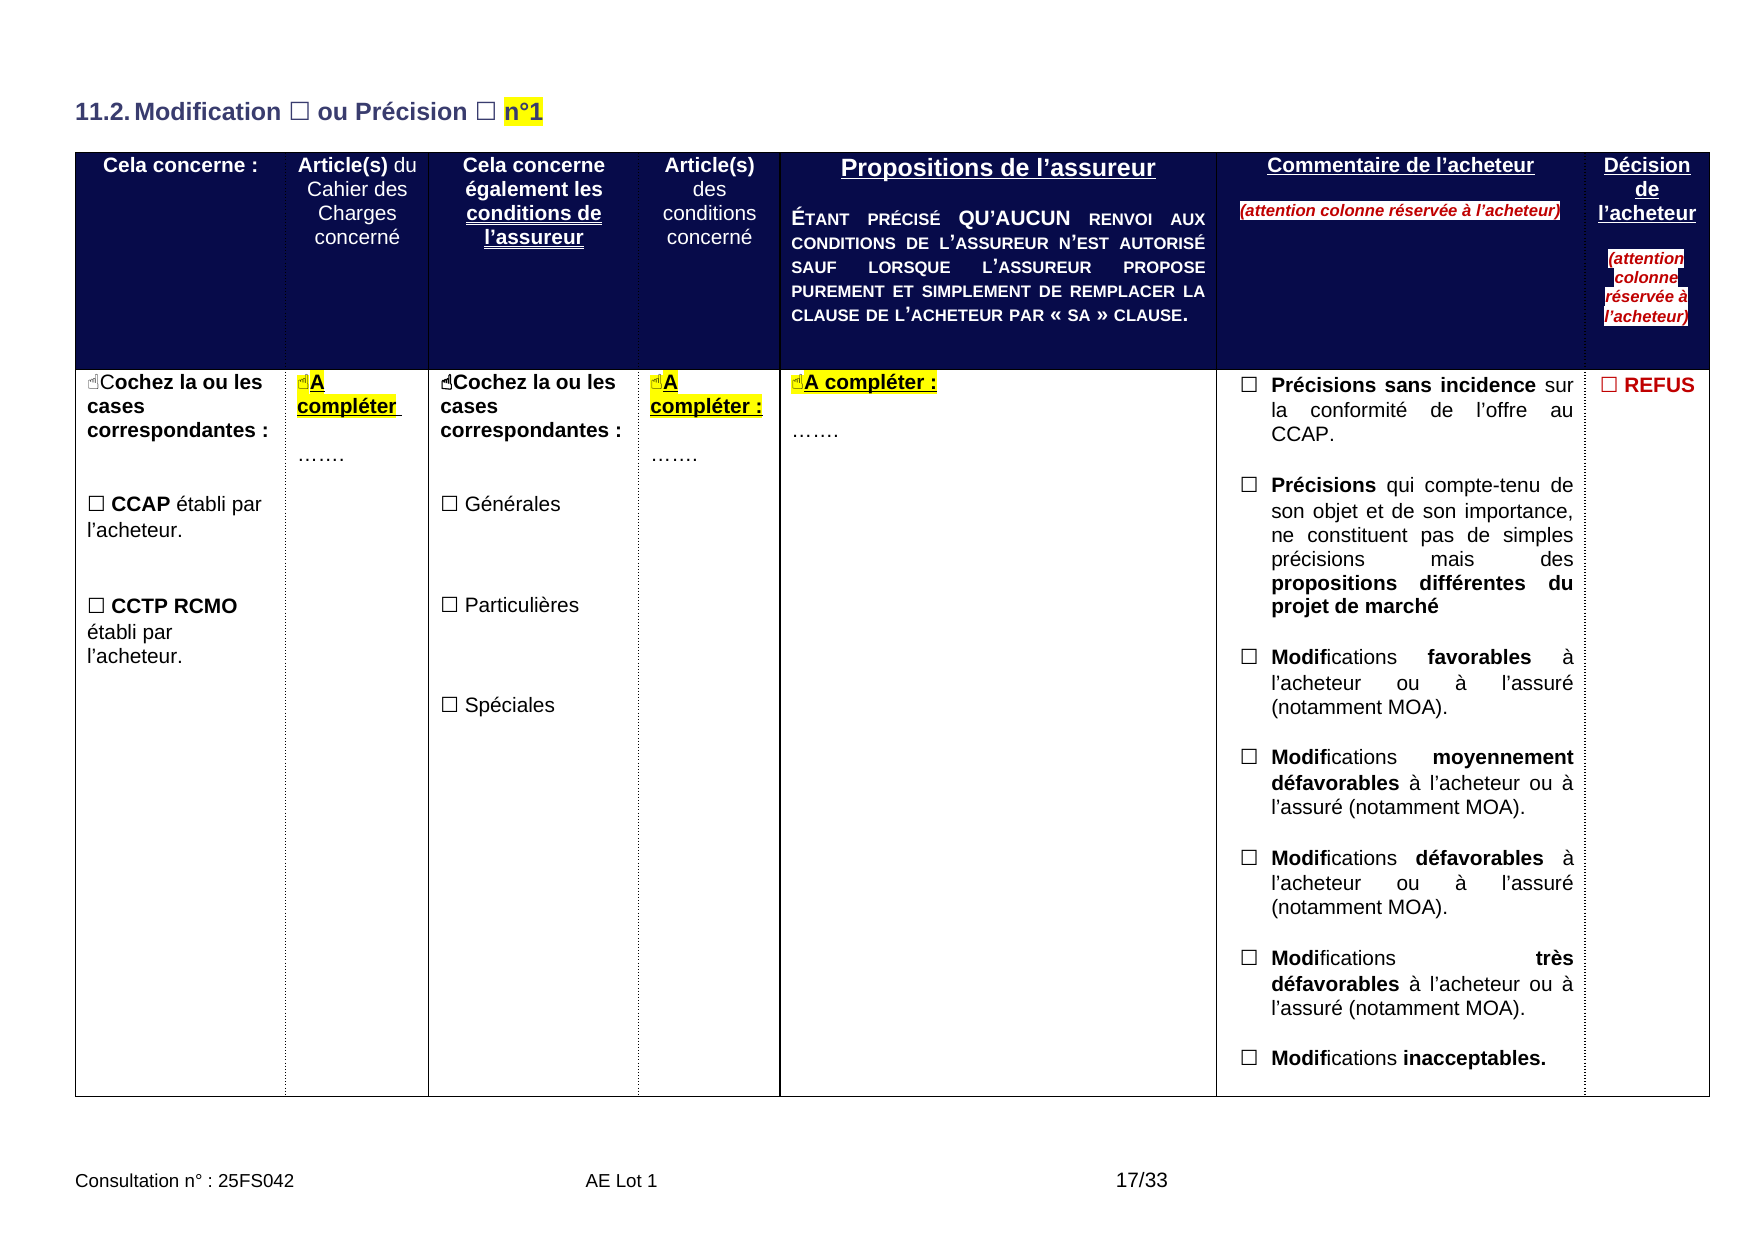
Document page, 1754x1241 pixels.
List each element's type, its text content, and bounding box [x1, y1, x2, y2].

subtitle Modification ou Précision n°1 [75, 94, 1710, 128]
table_cell Cochez la ou les cases correspondantes : CCAP établi par l’acheteur. CCTP RCMO établi par l’acheteur. [76, 370, 286, 1096]
table_header Article(s) des conditions concerné [639, 153, 779, 369]
table_header Commentaire de l’acheteur (attention colonne réservée à l’acheteur) [1217, 153, 1585, 369]
table_cell Cochez la ou les cases correspondantes : Générales Particulières Spéciales [429, 370, 639, 1096]
table_cell Précisions sans incidence sur la conformité de l’offre au CCAP. Précisions qui compte-tenu de son objet et de son importance, ne constituent pas de simples précisions mais des propositions différentes du projet de marché Modifications favorables à l’acheteur ou à l’assuré (notamment MOA). Modifications moyennement défavorables à l’acheteur ou à l’assuré (notamment MOA). Modifications défavorables à l’acheteur ou à l’assuré (notamment MOA). Modifications très défavorables à l’acheteur ou à l’assuré (notamment MOA). Modifications inacceptables. [1217, 370, 1585, 1096]
table_cell REFUS [1585, 370, 1709, 1096]
table_header Cela concerne également les conditions de l’assureur [429, 153, 639, 369]
table_cell A compléter ……. [286, 370, 428, 1096]
table_header Décision de l’acheteur (attention colonne réservée à l’acheteur) [1585, 153, 1709, 369]
table_cell A compléter : ……. [639, 370, 779, 1096]
table_header Propositions de l’assureur Étant précisé QU’AUCUN renvoi aux conditions de l’assureur n’est autorisé sauf lorsque l’assureur propose purement et simplement de remplacer la clause de l’acheteur par « sa » clause. [781, 153, 1216, 369]
table_cell A compléter : ……. [781, 370, 1216, 1096]
table_header Article(s) du Cahier des Charges concerné [286, 153, 428, 369]
table_header Cela concerne : [76, 153, 286, 369]
